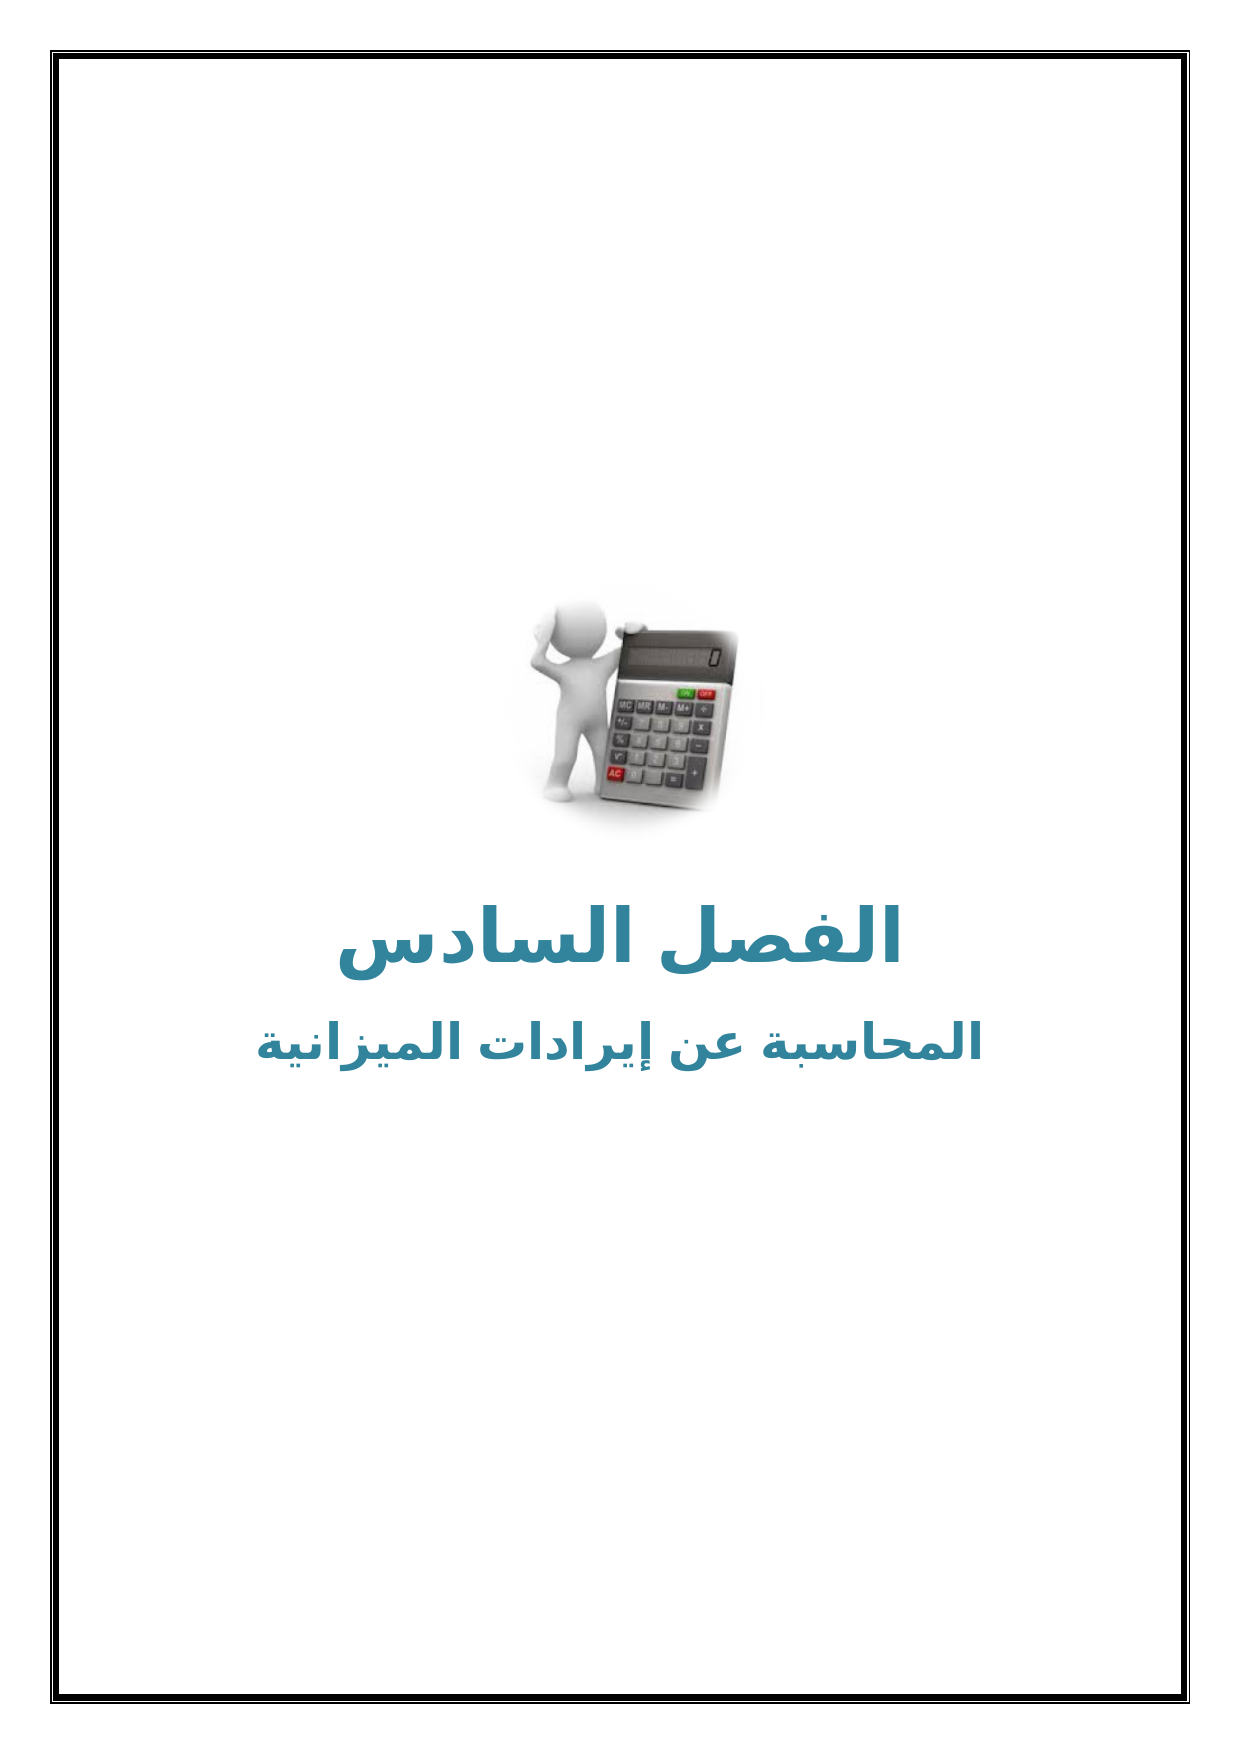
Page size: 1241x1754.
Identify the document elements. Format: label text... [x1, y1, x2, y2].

picture [517, 593, 741, 818]
text المحاسبة عن إيرادات الميزانية [187, 1012, 1053, 1070]
text الفصل السادس [187, 892, 1053, 978]
